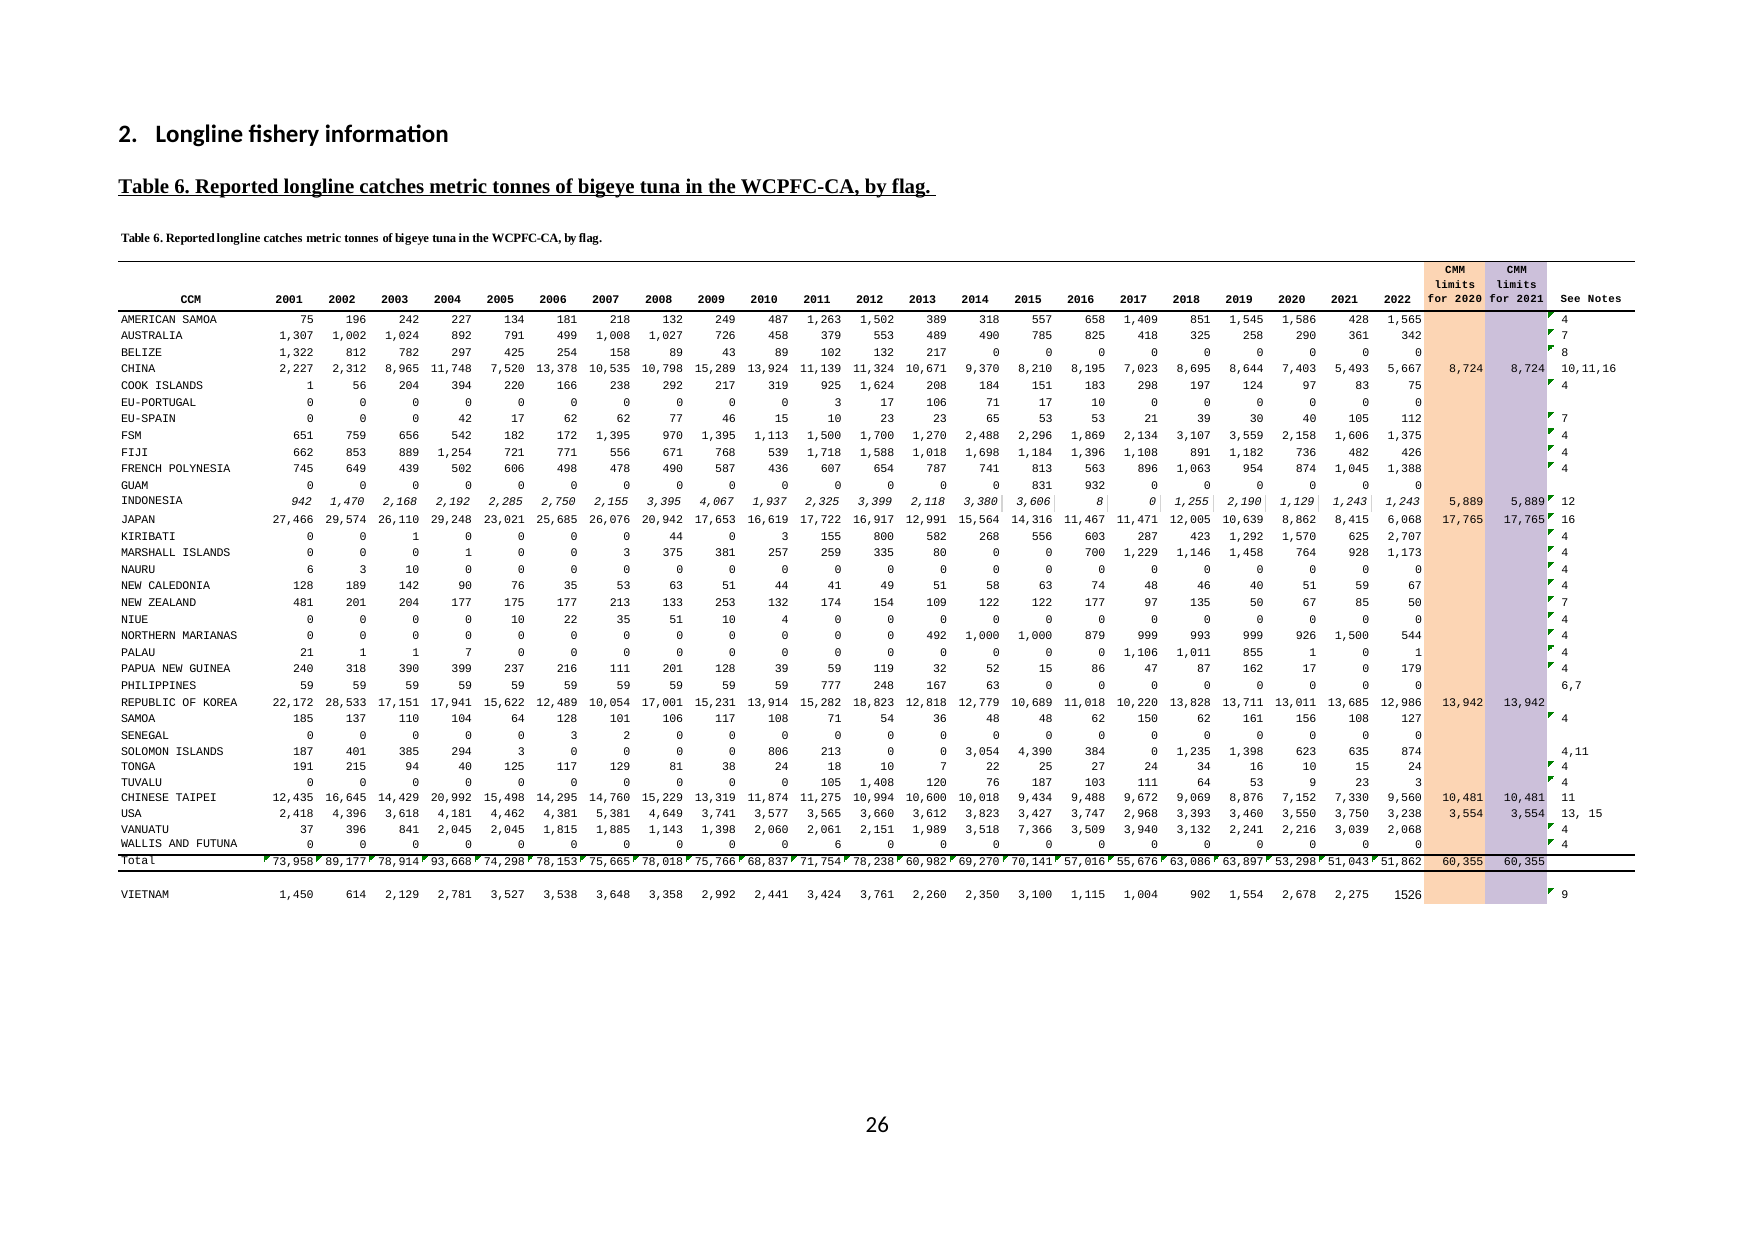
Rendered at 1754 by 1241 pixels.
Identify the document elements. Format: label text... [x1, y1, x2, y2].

subtitle Table 6. Reported longline catches metric tonnes of bigeye tuna in the WCPFC-CA, by flag. [118, 174, 1636, 198]
subtitle Longline fishery information [118, 118, 1636, 149]
